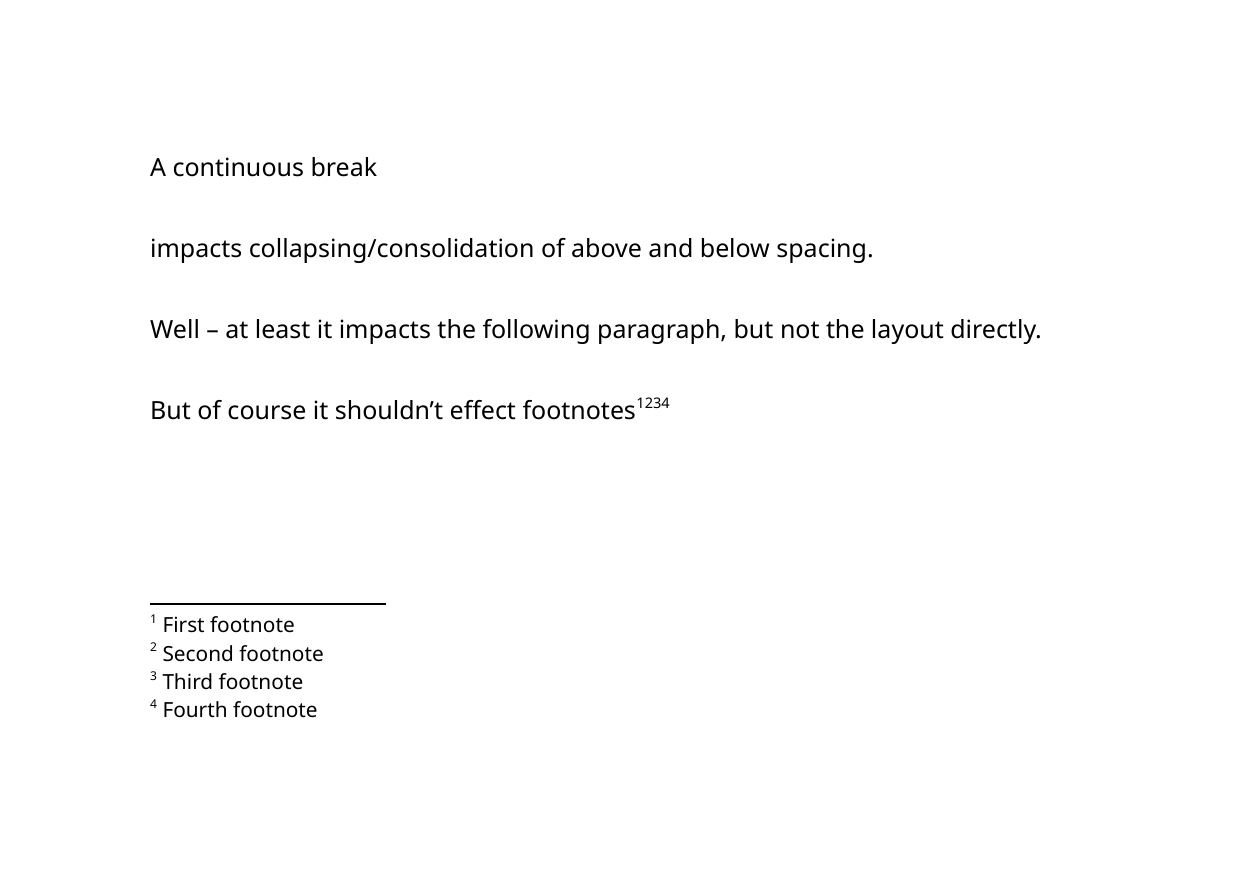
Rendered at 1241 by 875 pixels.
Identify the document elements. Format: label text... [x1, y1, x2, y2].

text A continuous break [150, 150, 1090, 184]
text impacts collapsing/consolidation of above and below spacing. [150, 231, 1090, 265]
text Well – at least it impacts the following paragraph, but not the layout directly. [150, 312, 1090, 346]
text But of course it shouldn’t effect footnotes [150, 392, 1090, 427]
